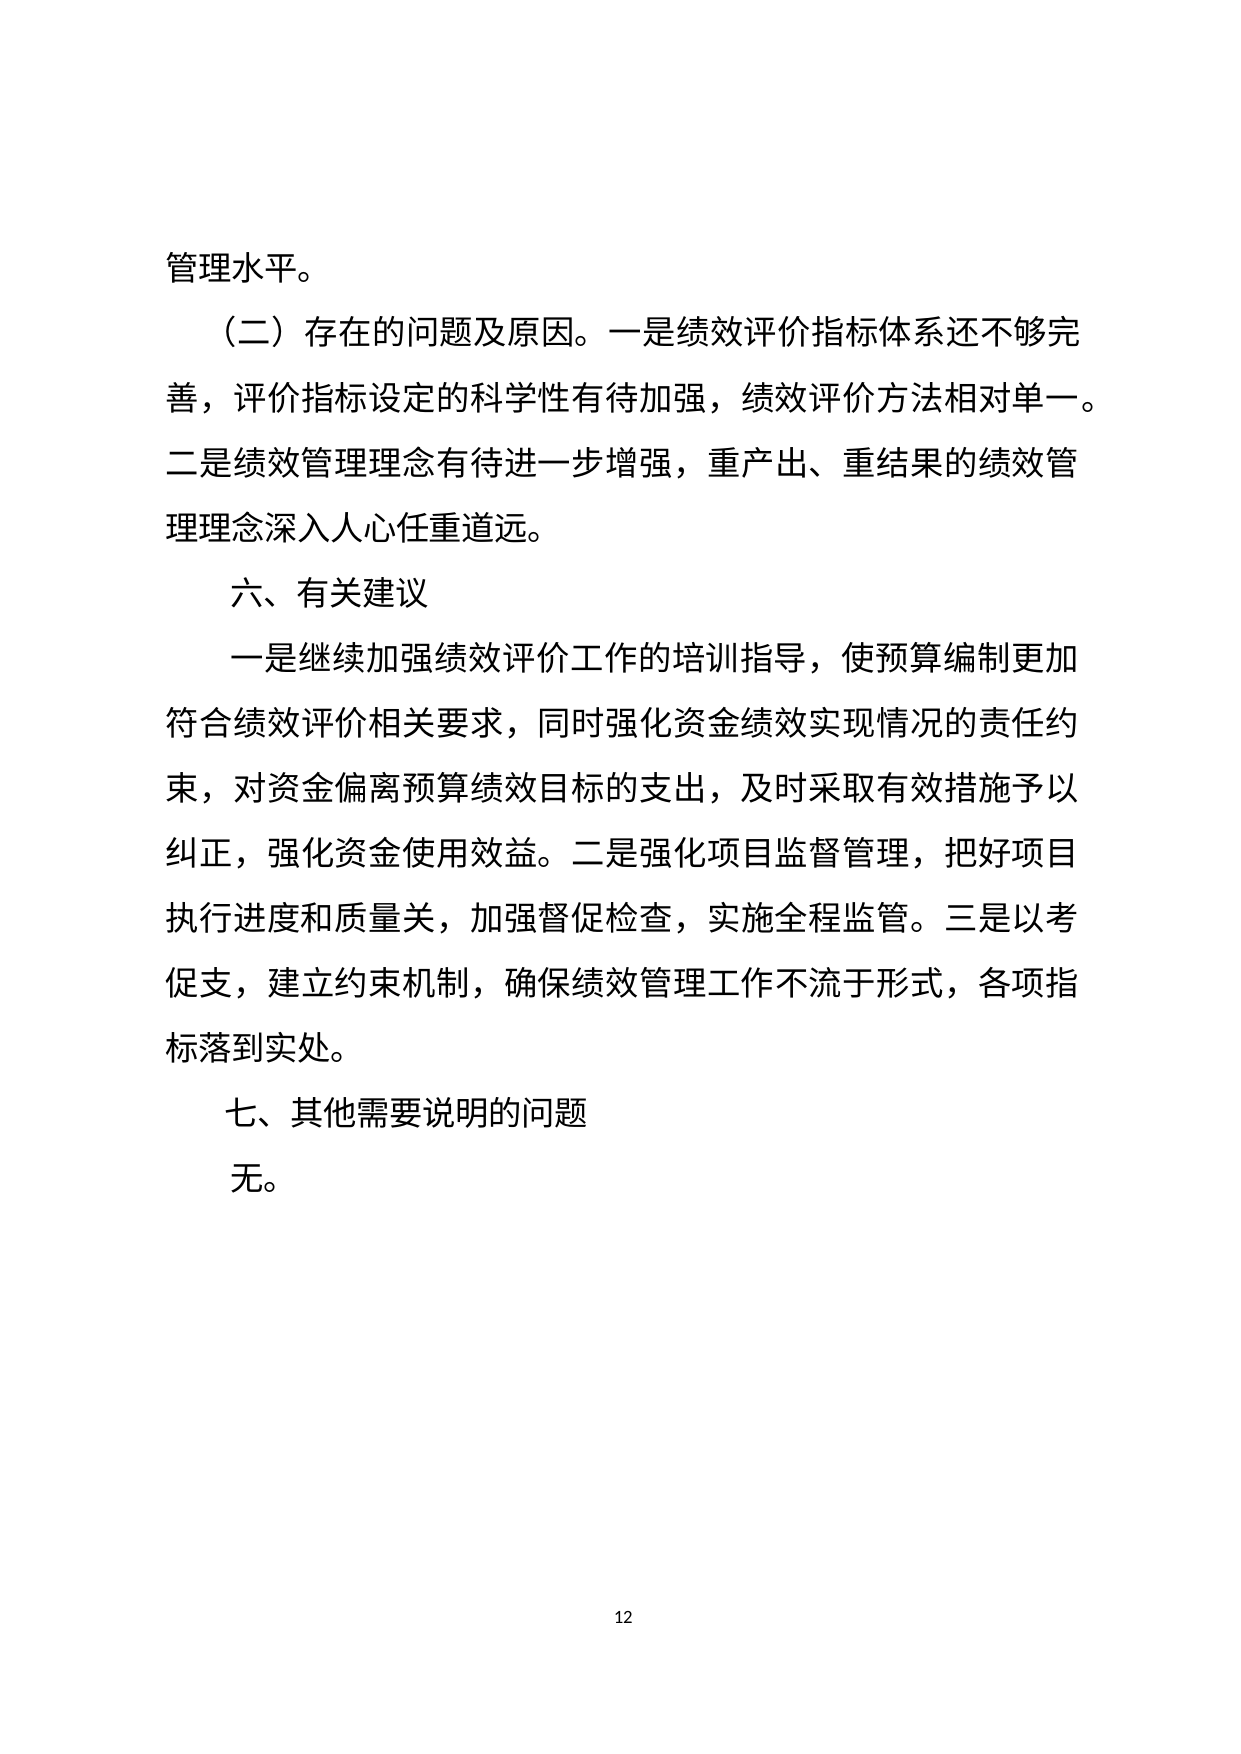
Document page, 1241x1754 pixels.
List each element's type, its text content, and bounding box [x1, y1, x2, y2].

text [165, 233, 1081, 558]
text 一是继续加强绩效评价工作的培训指导，使预算编制更加符合绩效评价相关要求，同时强化资金绩效实现情况的责任约束，对资金偏离预算绩效目标的支出，及时采取有效措施予以纠正，强化资金使用效益。二是强化项目监督管理，把好项目执行进度和质量关，加强督促检查，实施全程监管。三是以考促支，建立约束机制，确保绩效管理工作不流于形式，各项指标落到实处。 [165, 623, 1081, 1078]
text 七、其他需要说明的问题 [165, 1078, 1081, 1143]
text 六、有关建议 [165, 558, 1081, 623]
text 无。 [165, 1143, 1081, 1208]
